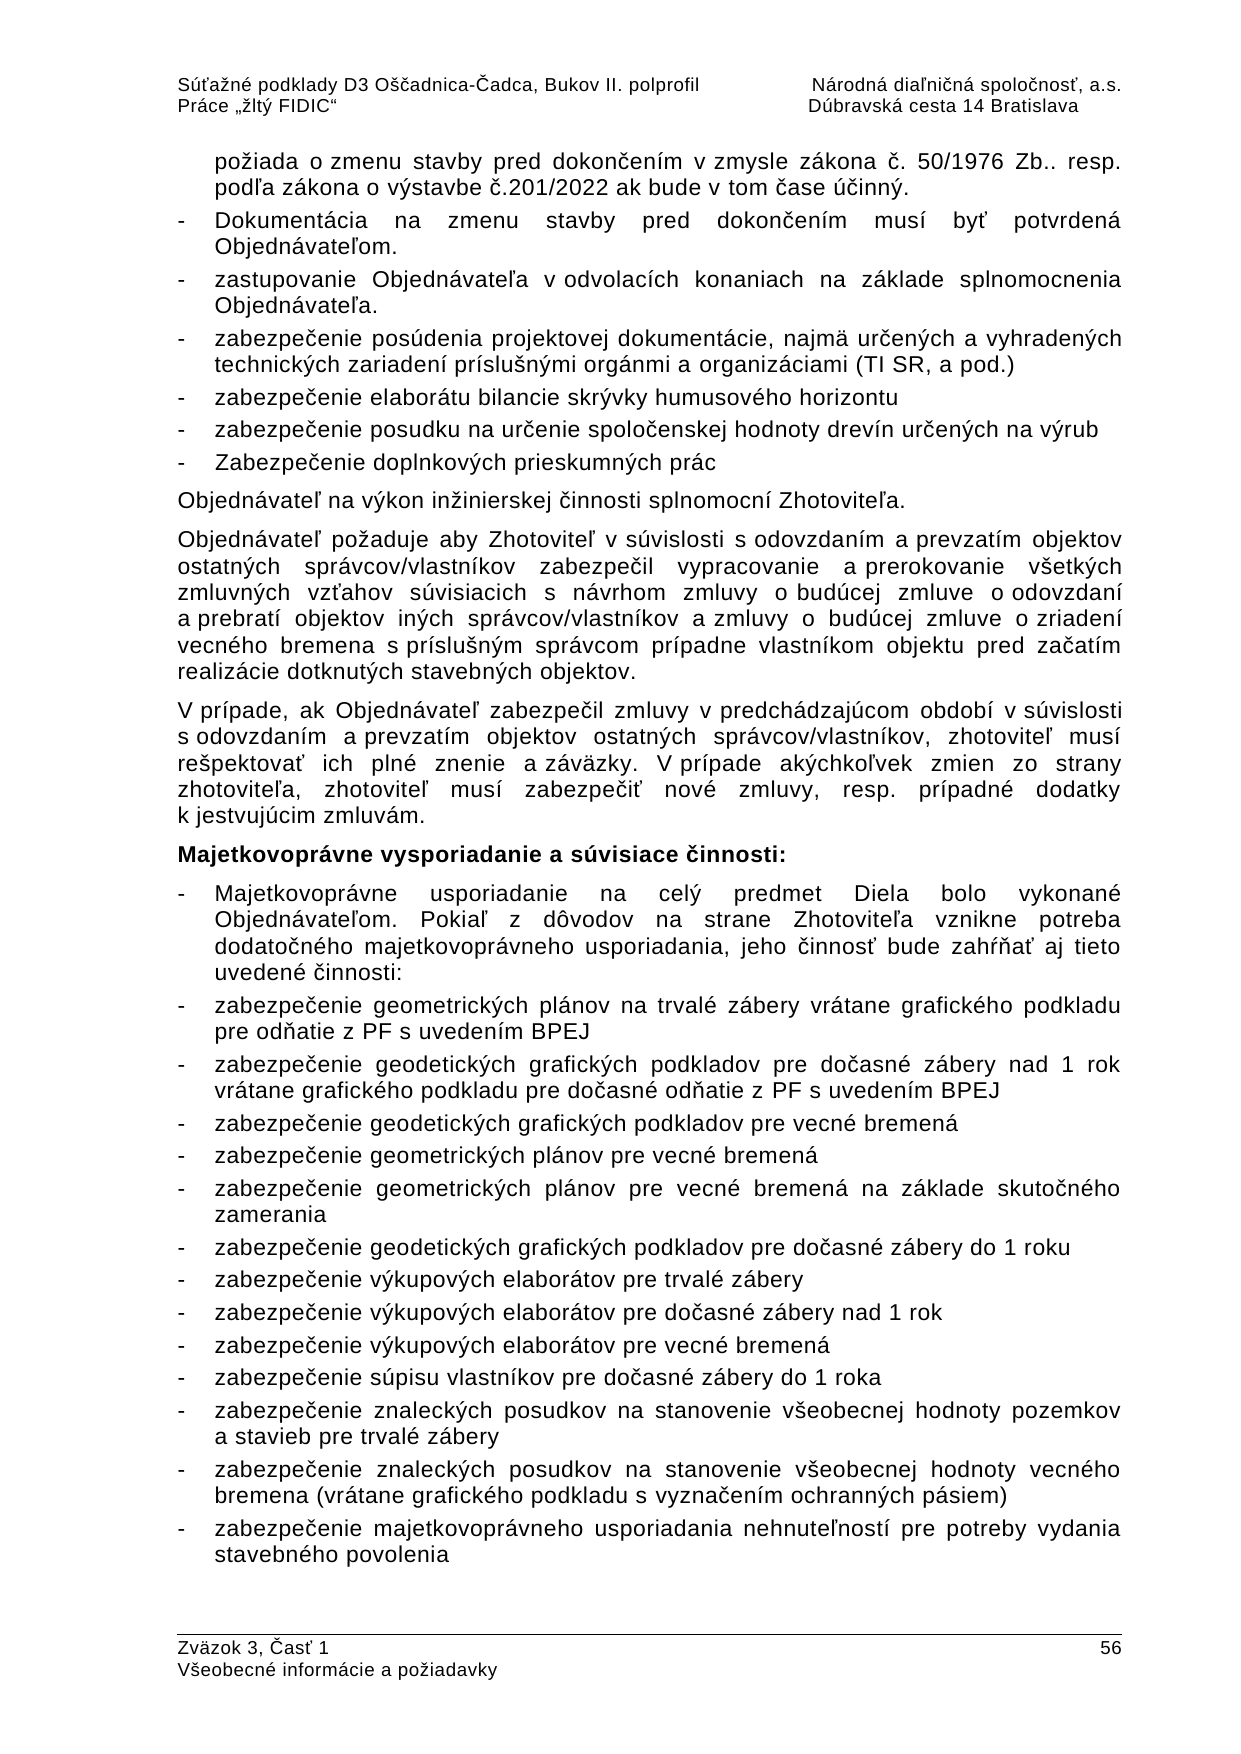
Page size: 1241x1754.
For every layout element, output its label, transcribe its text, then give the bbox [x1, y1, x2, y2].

list - Majetkovoprávne usporiadanie na celý predmet Diela bolo vykonané Objednávateľom. Pokiaľ z dôvodov na strane Zhotoviteľa vznikne potreba dodatočného majetkovoprávneho usporiadania, jeho činnosť bude zahŕňať aj tieto uvedené činnosti: [177, 880, 1122, 986]
list - zastupovanie Objednávateľa v odvolacích konaniach na základe splnomocnenia Objednávateľa. [177, 266, 1122, 318]
list - zabezpečenie výkupových elaborátov pre dočasné zábery nad 1 rok [177, 1299, 1122, 1325]
list - zabezpečenie výkupových elaborátov pre trvalé zábery [177, 1266, 1122, 1293]
list - zabezpečenie posúdenia projektovej dokumentácie, najmä určených a vyhradených technických zariadení príslušnými orgánmi a organizáciami (TI SR, a pod.) [177, 324, 1122, 377]
list - zabezpečenie posudku na určenie spoločenskej hodnoty drevín určených na výrub [177, 416, 1122, 442]
list - zabezpečenie znaleckých posudkov na stanovenie všeobecnej hodnoty pozemkov a stavieb pre trvalé zábery [177, 1397, 1122, 1449]
text Objednávateľ na výkon inžinierskej činnosti splnomocní Zhotoviteľa. [177, 487, 1122, 514]
list - zabezpečenie geodetických grafických podkladov pre vecné bremená [177, 1110, 1122, 1136]
list - zabezpečenie znaleckých posudkov na stanovenie všeobecnej hodnoty vecného bremena (vrátane grafického podkladu s vyznačením ochranných pásiem) [177, 1456, 1122, 1508]
list - zabezpečenie súpisu vlastníkov pre dočasné zábery do 1 roka [177, 1364, 1122, 1391]
list - Dokumentácia na zmenu stavby pred dokončením musí byť potvrdená Objednávateľom. [177, 207, 1122, 259]
list - zabezpečenie majetkovoprávneho usporiadania nehnuteľností pre potreby vydania stavebného povolenia [177, 1515, 1122, 1567]
text V prípade, ak Objednávateľ zabezpečil zmluvy v predchádzajúcom období v súvislosti s odovzdaním a prevzatím objektov ostatných správcov/vlastníkov, zhotoviteľ musí rešpektovať ich plné znenie a záväzky. V prípade akýchkoľvek zmien zo strany zhotoviteľa, zhotoviteľ musí zabezpečiť nové zmluvy, resp. prípadné dodatky k jestvujúcim zmluvám. [177, 697, 1122, 829]
list - zabezpečenie výkupových elaborátov pre vecné bremená [177, 1332, 1122, 1358]
list - Zabezpečenie doplnkových prieskumných prác [177, 449, 1122, 475]
list - zabezpečenie geodetických grafických podkladov pre dočasné zábery nad 1 rok vrátane grafického podkladu pre dočasné odňatie z PF s uvedením BPEJ [177, 1051, 1122, 1103]
text Objednávateľ požaduje aby Zhotoviteľ v súvislosti s odovzdaním a prevzatím objektov ostatných správcov/vlastníkov zabezpečil vypracovanie a prerokovanie všetkých zmluvných vzťahov súvisiacich s návrhom zmluvy o budúcej zmluve o odovzdaní a prebratí objektov iných správcov/vlastníkov a zmluvy o budúcej zmluve o zriadení vecného bremena s príslušným správcom prípadne vlastníkom objektu pred začatím realizácie dotknutých stavebných objektov. [177, 526, 1122, 684]
list - zabezpečenie geometrických plánov pre vecné bremená [177, 1142, 1122, 1169]
text Majetkovoprávne vysporiadanie a súvisiace činnosti: [177, 841, 1122, 868]
list - zabezpečenie elaborátu bilancie skrývky humusového horizontu [177, 383, 1122, 410]
list - zabezpečenie geometrických plánov na trvalé zábery vrátane grafického podkladu pre odňatie z PF s uvedením BPEJ [177, 992, 1122, 1044]
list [177, 148, 1122, 200]
list - zabezpečenie geodetických grafických podkladov pre dočasné zábery do 1 roku [177, 1234, 1122, 1260]
list - zabezpečenie geometrických plánov pre vecné bremená na základe skutočného zamerania [177, 1175, 1122, 1228]
